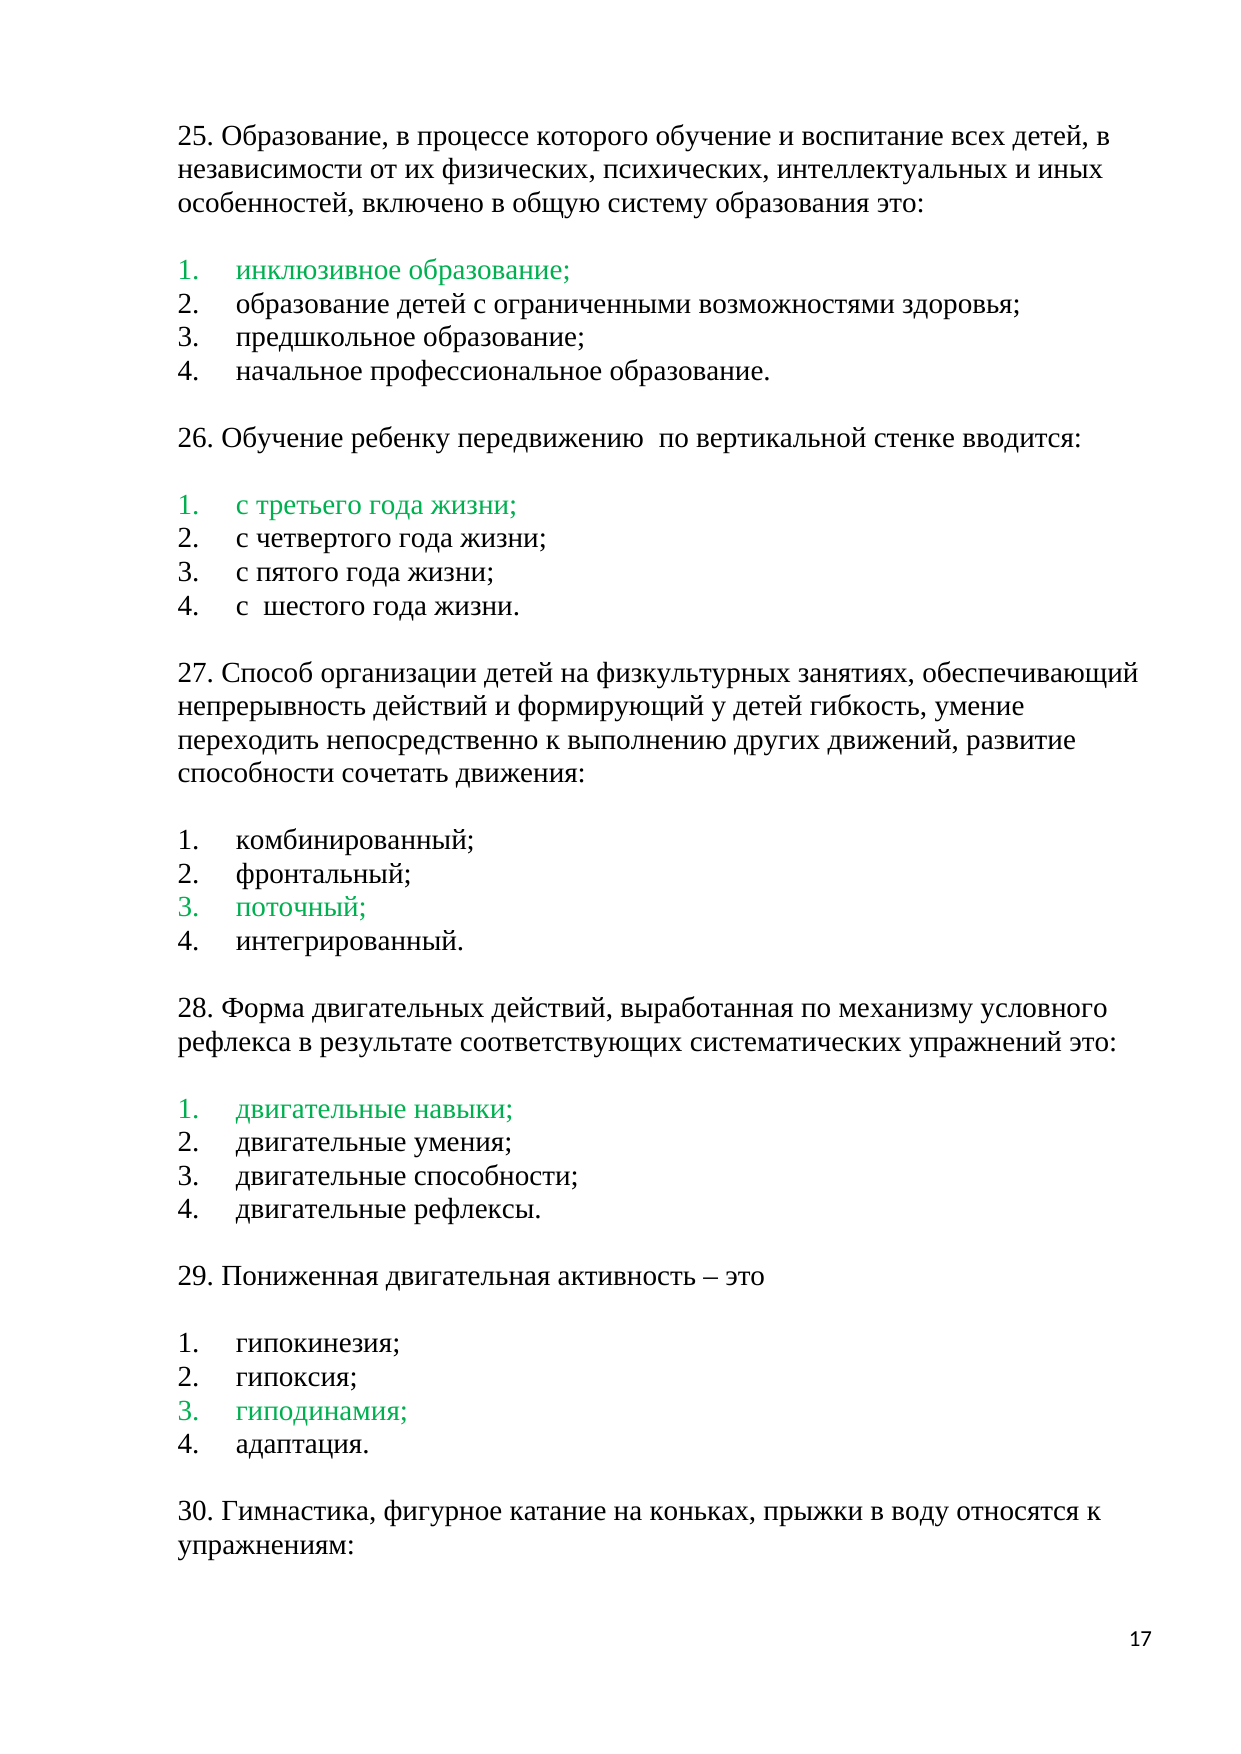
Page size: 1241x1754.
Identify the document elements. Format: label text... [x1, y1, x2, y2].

text 3. гиподинамия; [177, 1393, 1152, 1426]
text 4. начальное профессиональное образование. [177, 353, 1152, 386]
text 2. двигательные умения; [177, 1124, 1152, 1158]
text 1. комбинированный; [177, 822, 1152, 856]
text 4. интегрированный. [177, 923, 1152, 957]
text 1. с третьего года жизни; [177, 487, 1152, 521]
text 2. с четвертого года жизни; [177, 521, 1152, 554]
text 30. Гимнастика, фигурное катание на коньках, прыжки в воду относятся к упражнениям: [177, 1493, 1152, 1560]
text 4. адаптация. [177, 1426, 1152, 1460]
text 28. Форма двигательных действий, выработанная по механизму условного рефлекса в результате соответствующих систематических упражнений это: [177, 990, 1152, 1057]
text 25. Образование, в процессе которого обучение и воспитание всех детей, в независимости от их физических, психических, интеллектуальных и иных особенностей, включено в общую систему образования это: [177, 118, 1152, 219]
text 27. Способ организации детей на физкультурных занятиях, обеспечивающий непрерывность действий и формирующий у детей гибкость, умение переходить непосредственно к выполнению других движений, развитие способности сочетать движения: [177, 655, 1152, 789]
text 2. образование детей с ограниченными возможностями здоровья; [177, 286, 1152, 319]
text 3. предшкольное образование; [177, 319, 1152, 353]
text 2. гипоксия; [177, 1359, 1152, 1393]
text 3. двигательные способности; [177, 1158, 1152, 1191]
text 1. гипокинезия; [177, 1326, 1152, 1359]
text 4. с шестого года жизни. [177, 588, 1152, 621]
text 1. инклюзивное образование; [177, 252, 1152, 286]
text 4. двигательные рефлексы. [177, 1191, 1152, 1225]
text 2. фронтальный; [177, 856, 1152, 889]
text 29. Пониженная двигательная активность – это [177, 1258, 1152, 1292]
text 1. двигательные навыки; [177, 1091, 1152, 1124]
text 3. с пятого года жизни; [177, 554, 1152, 588]
text 26. Обучение ребенку передвижению по вертикальной стенке вводится: [177, 420, 1152, 453]
text 3. поточный; [177, 889, 1152, 923]
